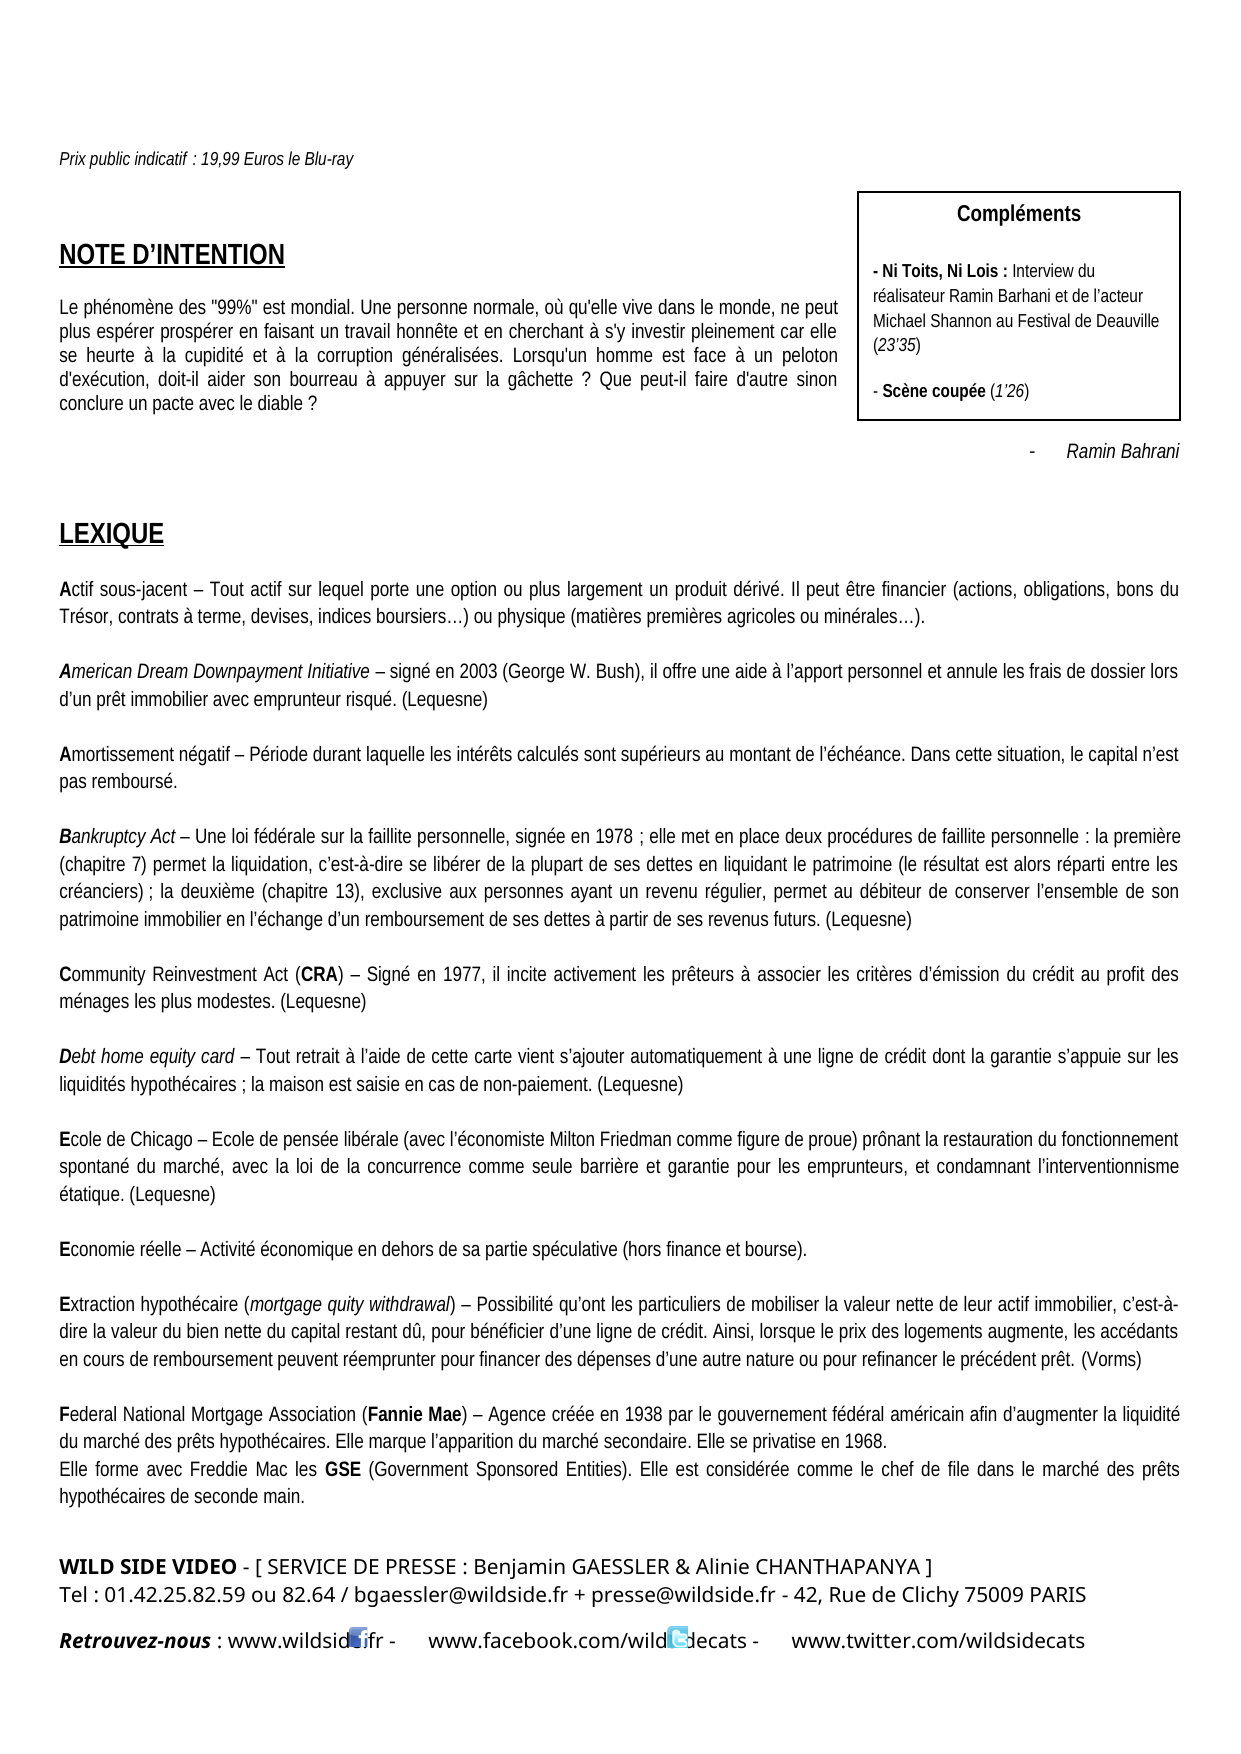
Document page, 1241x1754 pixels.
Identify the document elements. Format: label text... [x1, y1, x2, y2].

text LEXIQUE [59, 516, 1181, 549]
text Elle forme avec Freddie Mac les GSE (Government Sponsored Entities). Elle est considérée comme le chef de file dans le marché des prêts hypothécaires de seconde main. [59, 1457, 1181, 1508]
text Community Reinvestment Act (CRA) – Signé en 1977, il incite activement les prêteurs à associer les critères d’émission du crédit au profit des ménages les plus modestes. (Lequesne) [59, 962, 1181, 1013]
text Extraction hypothécaire (mortgage quity withdrawal) – Possibilité qu’ont les particuliers de mobiliser la valeur nette de leur actif immobilier, c’est-à-dire la valeur du bien nette du capital restant dû, pour bénéficier d’une ligne de crédit. Ainsi, lorsque le prix des logements augmente, les accédants en cours de remboursement peuvent réemprunter pour financer des dépenses d’une autre nature ou pour refinancer le précédent prêt. (Vorms) [59, 1343, 1181, 1371]
text Ecole de Chicago – Ecole de pensée libérale (avec l’économiste Milton Friedman comme figure de proue) prônant la restauration du fonctionnement spontané du marché, avec la loi de la concurrence comme seule barrière et garantie pour les emprunteurs, et condamnant l’interventionnisme étatique. (Lequesne) [59, 1127, 1181, 1206]
text Debt home equity card – Tout retrait à l’aide de cette carte vient s’ajouter automatiquement à une ligne de crédit dont la garantie s’appuie sur les liquidités hypothécaires ; la maison est saisie en cas de non-paiement. (Lequesne) [59, 1044, 1181, 1096]
list Ramin Bahrani [97, 438, 1181, 464]
text American Dream Downpayment Initiative – signé en 2003 (George W. Bush), il offre une aide à l’apport personnel et annule les frais de dossier lors d’un prêt immobilier avec emprunteur risqué. (Lequesne) [59, 659, 1181, 711]
text Bankruptcy Act – Une loi fédérale sur la faillite personnelle, signée en 1978 ; elle met en place deux procédures de faillite personnelle : la première (chapitre 7) permet la liquidation, c’est-à-dire se libérer de la plupart de ses dettes en liquidant le patrimoine (le résultat est alors réparti entre les créanciers) ; la deuxième (chapitre 13), exclusive aux personnes ayant un revenu régulier, permet au débiteur de conserver l’ensemble de son patrimoine immobilier en l’échange d’un remboursement de ses dettes à partir de ses revenus futurs. (Lequesne) [59, 824, 1181, 931]
text Amortissement négatif – Période durant laquelle les intérêts calculés sont supérieurs au montant de l’échéance. Dans cette situation, le capital n’est pas remboursé. [59, 742, 1181, 793]
picture [348, 1627, 368, 1647]
text Federal National Mortgage Association (Fannie Mae) – Agence créée en 1938 par le gouvernement fédéral américain afin d’augmenter la liquidité du marché des prêts hypothécaires. Elle marque l’apparition du marché secondaire. Elle se privatise en 1968. [59, 1402, 1181, 1453]
text NOTE D’INTENTION [59, 237, 857, 271]
text Prix public indicatif : 19,99 Euros le Blu-ray [59, 148, 428, 169]
text Extraction hypothécaire (mortgage quity withdrawal) – Possibilité qu’ont les particuliers de mobiliser la valeur nette de leur actif immobilier, c’est-à-dire la valeur du bien nette du capital restant dû, pour bénéficier d’une ligne de crédit. Ainsi, lorsque le prix des logements augmente, les accédants en cours de remboursement peuvent réemprunter pour financer des dépenses d’une autre nature ou pour refinancer le précédent prêt. (Vorms) [59, 1292, 1181, 1319]
text Economie réelle – Activité économique en dehors de sa partie spéculative (hors finance et bourse). [59, 1237, 1181, 1261]
text Le phénomène des "99%" est mondial. Une personne normale, où qu'elle vive dans le monde, ne peut plus espérer prospérer en faisant un travail honnête et en cherchant à s'y investir pleinement car elle se heurte à la cupidité et à la corruption généralisées. Lorsqu'un homme est face à un peloton d'exécution, doit-il aider son bourreau à appuyer sur la gâchette ? Que peut-il faire d'autre sinon conclure un pacte avec le diable ? [59, 294, 857, 414]
picture [667, 1626, 689, 1648]
text Actif sous-jacent – Tout actif sur lequel porte une option ou plus largement un produit dérivé. Il peut être financier (actions, obligations, bons du Trésor, contrats à terme, devises, indices boursiers…) ou physique (matières premières agricoles ou minérales…). [59, 577, 1181, 628]
